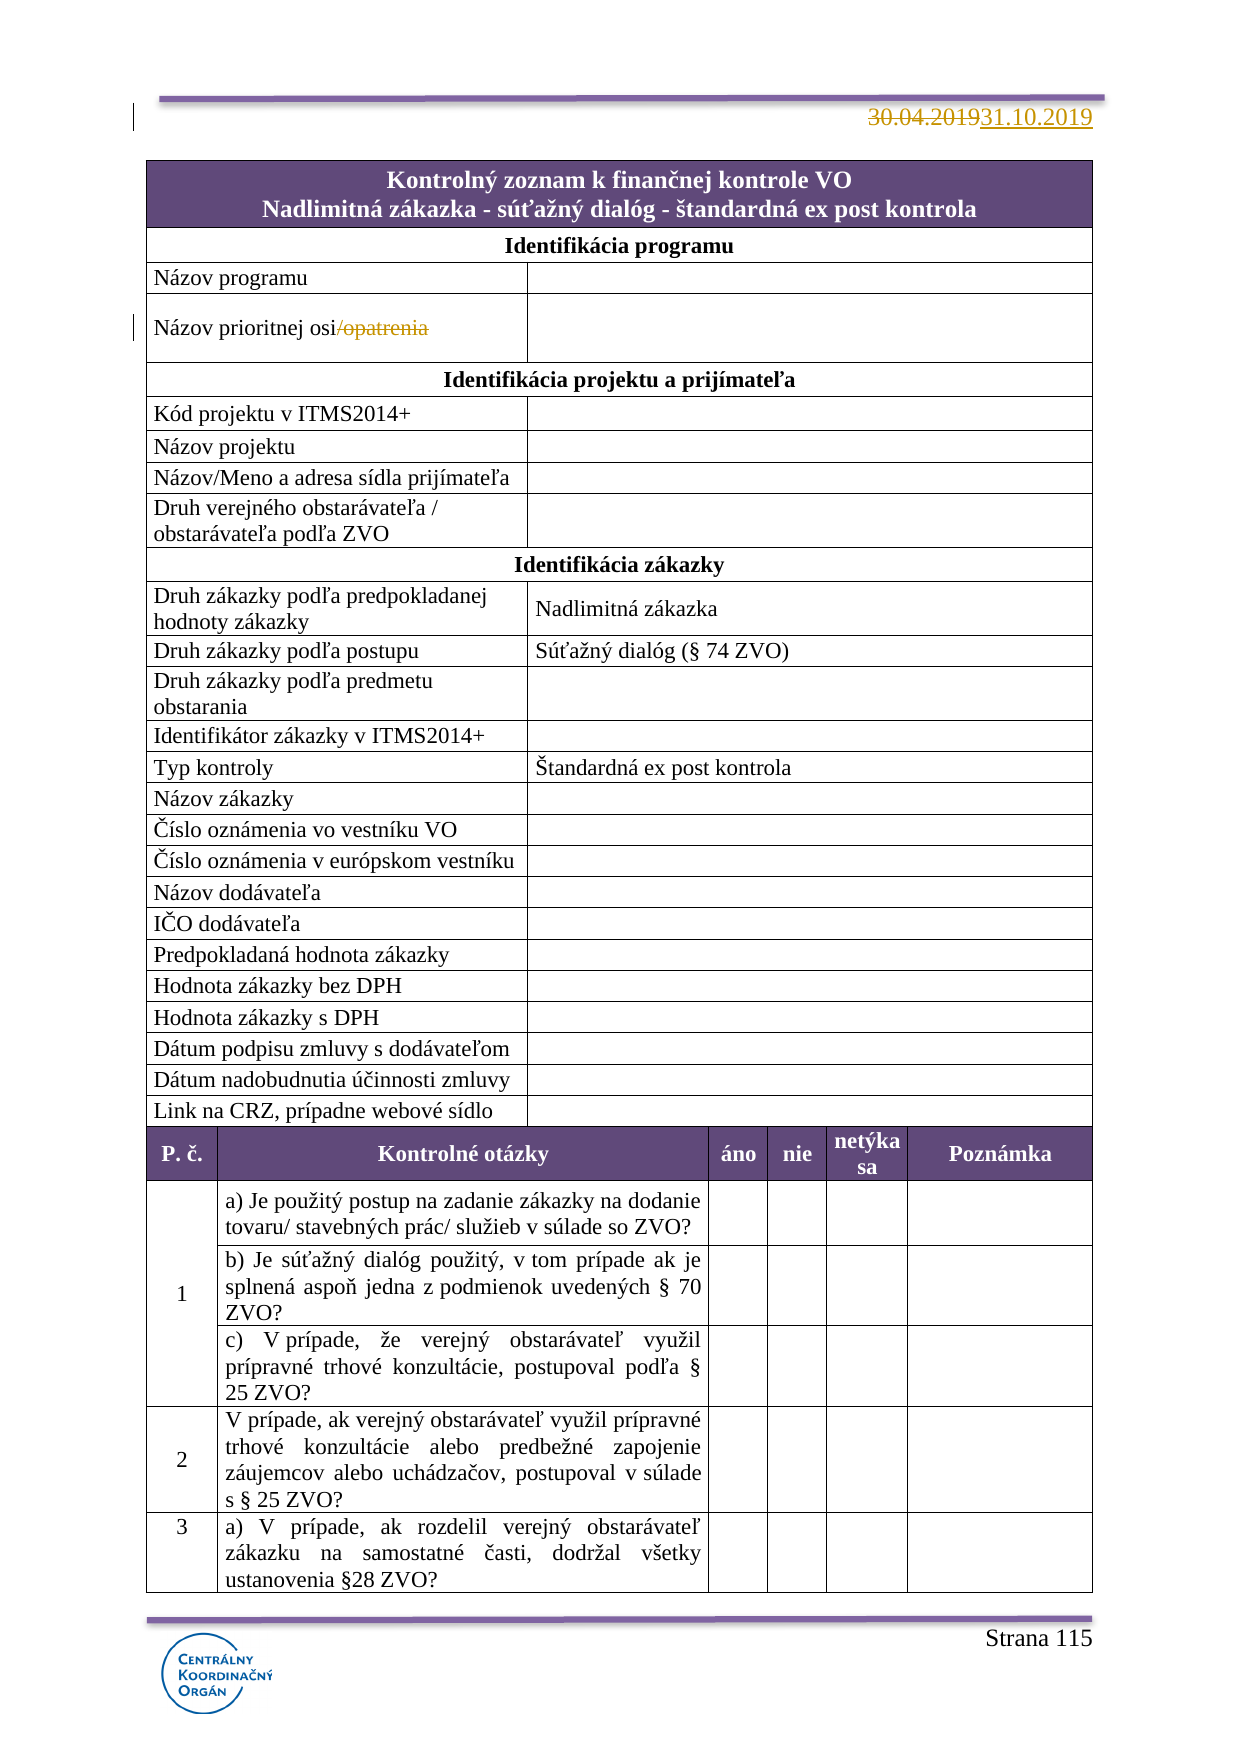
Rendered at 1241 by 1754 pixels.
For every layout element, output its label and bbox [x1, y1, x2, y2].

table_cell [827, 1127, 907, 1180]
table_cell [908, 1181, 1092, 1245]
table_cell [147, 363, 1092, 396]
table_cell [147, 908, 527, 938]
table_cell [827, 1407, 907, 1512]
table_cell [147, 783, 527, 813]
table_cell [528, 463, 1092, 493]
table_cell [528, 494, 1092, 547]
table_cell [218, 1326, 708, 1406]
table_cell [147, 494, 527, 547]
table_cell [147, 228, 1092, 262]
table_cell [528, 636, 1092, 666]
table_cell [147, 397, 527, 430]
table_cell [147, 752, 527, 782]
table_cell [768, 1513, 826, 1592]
picture [159, 1631, 272, 1713]
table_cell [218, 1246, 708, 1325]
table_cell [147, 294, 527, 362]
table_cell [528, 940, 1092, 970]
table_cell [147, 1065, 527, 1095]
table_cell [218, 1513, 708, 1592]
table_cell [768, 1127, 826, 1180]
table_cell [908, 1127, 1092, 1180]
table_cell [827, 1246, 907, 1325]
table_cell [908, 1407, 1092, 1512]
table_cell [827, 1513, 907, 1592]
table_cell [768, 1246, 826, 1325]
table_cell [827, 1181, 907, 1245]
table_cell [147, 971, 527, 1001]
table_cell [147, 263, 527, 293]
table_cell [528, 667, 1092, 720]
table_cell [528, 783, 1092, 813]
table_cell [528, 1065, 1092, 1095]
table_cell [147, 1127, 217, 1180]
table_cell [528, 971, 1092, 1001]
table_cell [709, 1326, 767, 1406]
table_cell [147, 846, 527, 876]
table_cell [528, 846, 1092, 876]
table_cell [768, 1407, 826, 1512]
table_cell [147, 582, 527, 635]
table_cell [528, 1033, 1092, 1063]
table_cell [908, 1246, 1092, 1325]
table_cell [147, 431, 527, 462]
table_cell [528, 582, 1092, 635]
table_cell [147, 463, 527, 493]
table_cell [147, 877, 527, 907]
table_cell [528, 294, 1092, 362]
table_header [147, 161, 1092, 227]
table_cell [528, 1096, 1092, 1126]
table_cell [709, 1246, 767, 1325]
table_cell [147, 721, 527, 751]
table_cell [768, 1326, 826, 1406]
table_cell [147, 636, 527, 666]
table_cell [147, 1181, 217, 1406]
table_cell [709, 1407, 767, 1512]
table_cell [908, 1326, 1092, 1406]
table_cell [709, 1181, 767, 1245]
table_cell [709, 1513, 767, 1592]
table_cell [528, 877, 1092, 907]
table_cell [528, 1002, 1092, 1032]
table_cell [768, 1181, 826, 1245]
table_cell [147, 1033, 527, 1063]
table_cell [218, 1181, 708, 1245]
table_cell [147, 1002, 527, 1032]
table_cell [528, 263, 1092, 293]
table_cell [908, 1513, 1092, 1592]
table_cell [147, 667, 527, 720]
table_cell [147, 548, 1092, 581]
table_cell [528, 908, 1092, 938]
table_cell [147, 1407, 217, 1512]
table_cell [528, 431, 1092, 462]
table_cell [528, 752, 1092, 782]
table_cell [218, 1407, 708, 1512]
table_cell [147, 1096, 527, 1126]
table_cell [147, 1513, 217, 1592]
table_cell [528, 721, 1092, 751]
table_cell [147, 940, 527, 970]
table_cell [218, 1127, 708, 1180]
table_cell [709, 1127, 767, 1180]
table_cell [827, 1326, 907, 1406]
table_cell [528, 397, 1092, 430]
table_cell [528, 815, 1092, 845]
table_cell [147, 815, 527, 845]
